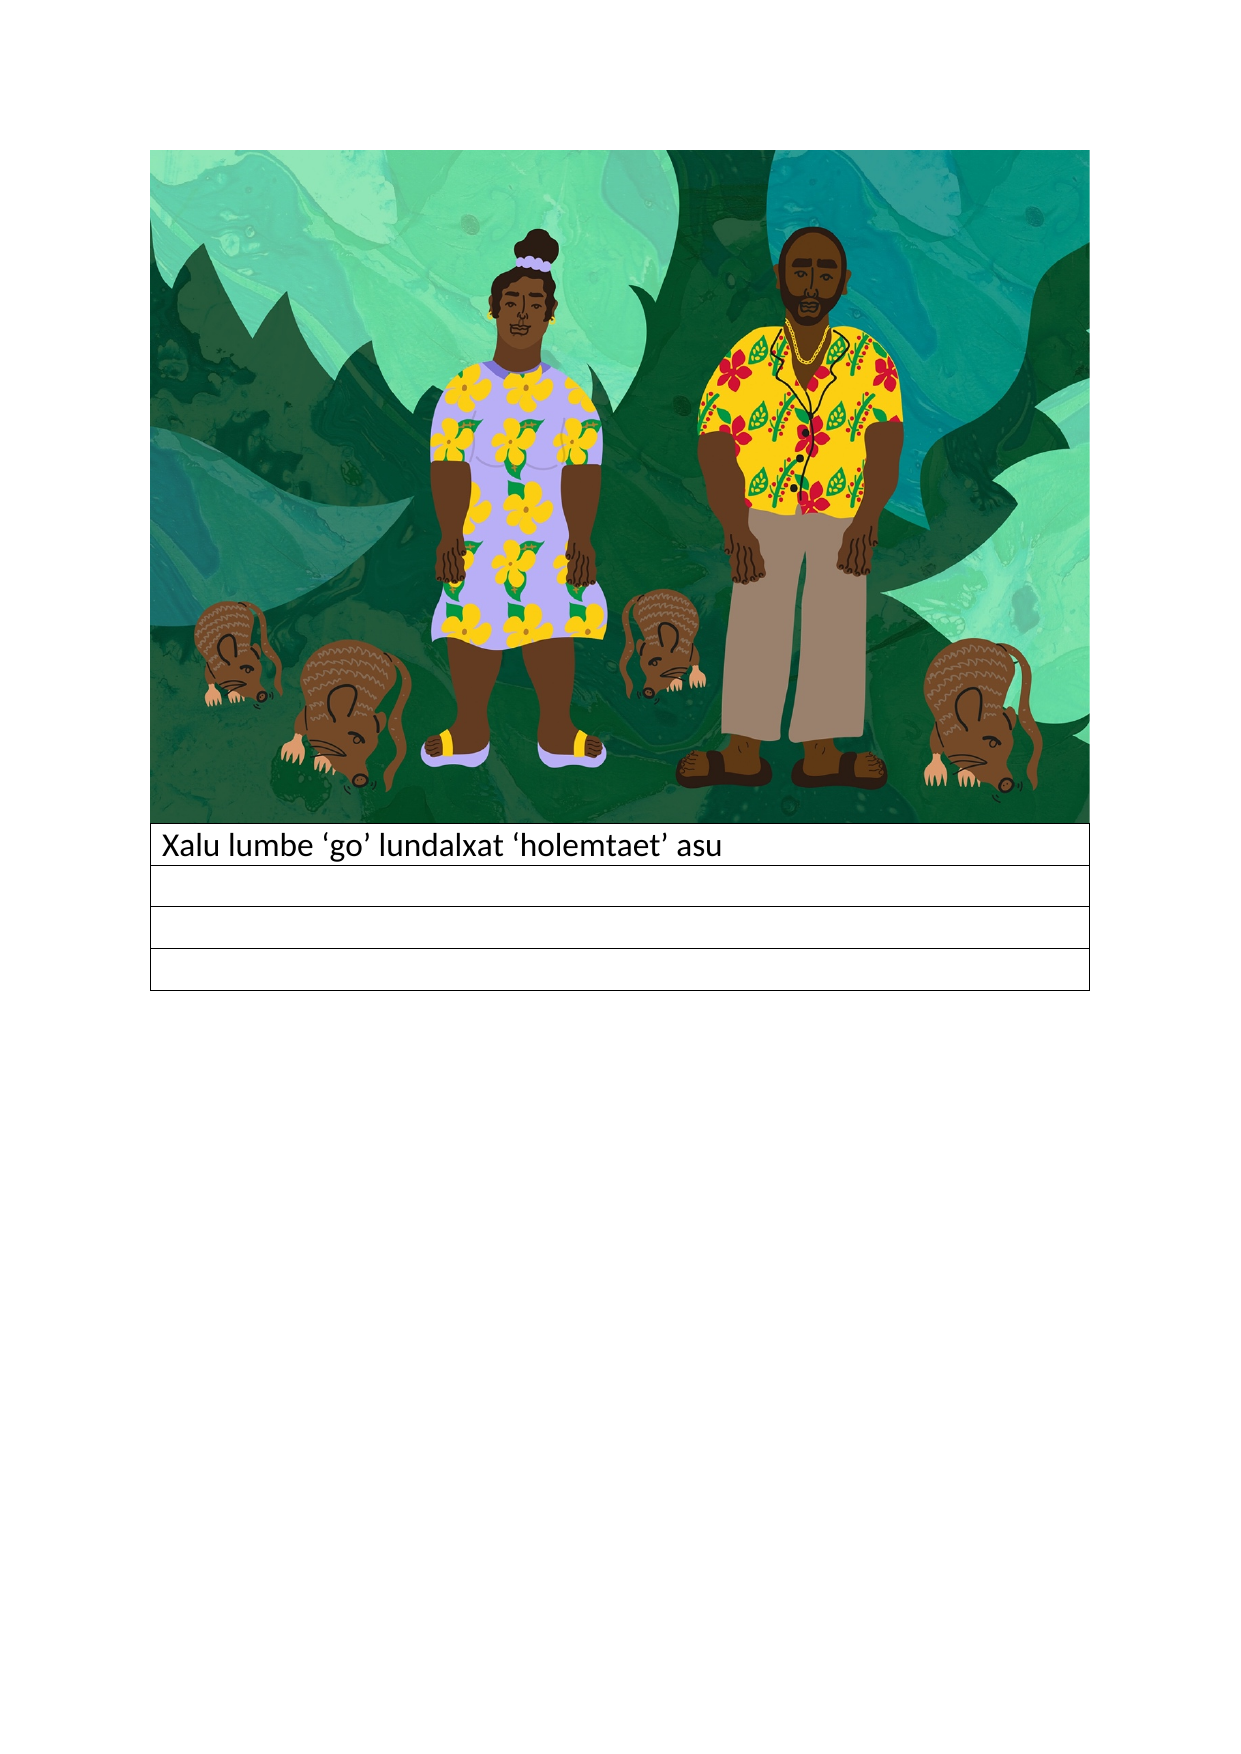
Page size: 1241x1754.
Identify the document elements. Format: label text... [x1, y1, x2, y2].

table_cell [151, 907, 1089, 948]
picture [150, 150, 1090, 823]
table_cell [151, 866, 1089, 906]
table_header Xalu lumbe ‘go’ lundalxat ‘holemtaet’ asu [151, 824, 1089, 864]
table_cell [151, 949, 1089, 990]
